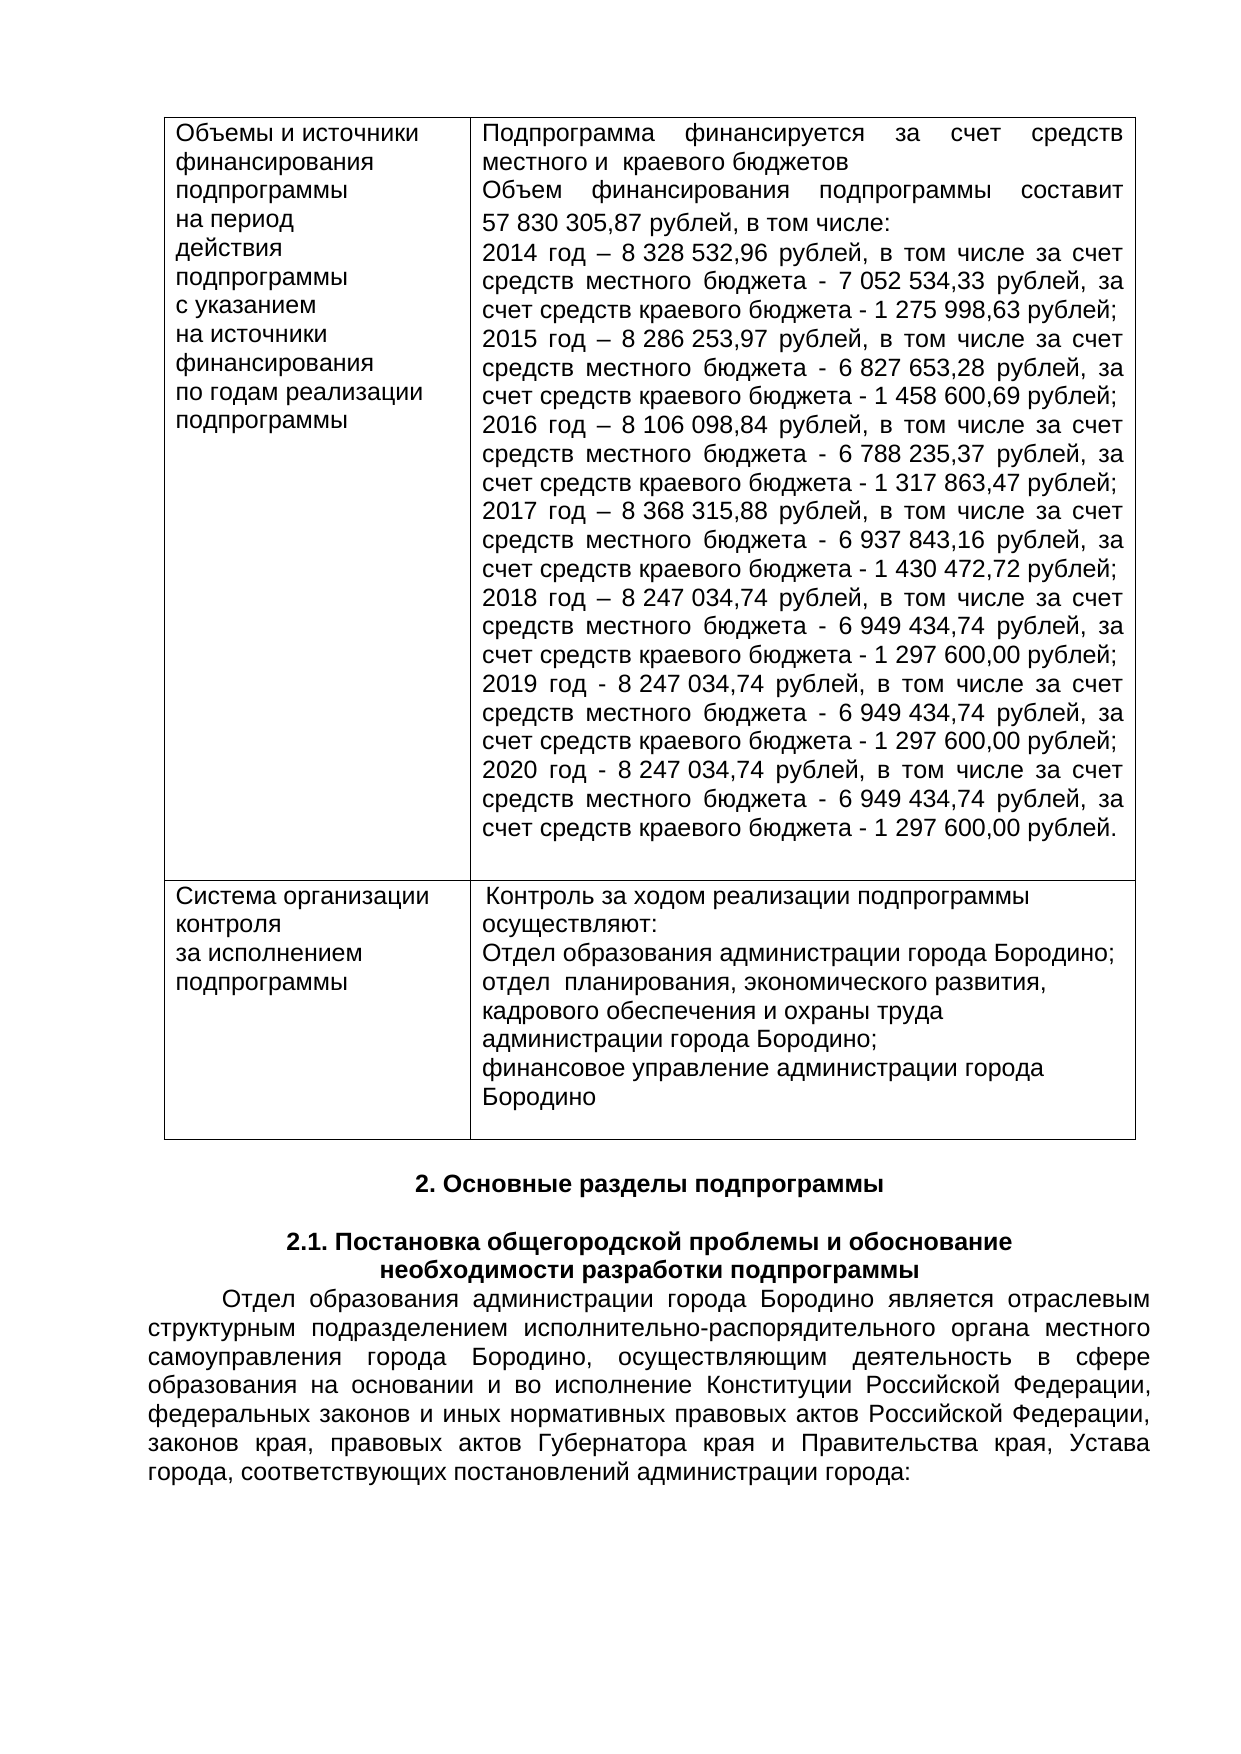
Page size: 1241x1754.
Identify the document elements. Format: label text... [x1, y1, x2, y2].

table_cell Система организации контроля за исполнением подпрограммы [165, 881, 470, 1139]
text 2. Основные разделы подпрограммы [148, 1169, 1152, 1198]
text Отдел образования администрации города Бородино является отраслевым структурным подразделением исполнительно-распорядительного органа местного самоуправления города Бородино, осуществляющим деятельность в сфере образования на основании и во исполнение Конституции Российской Федерации, федеральных законов и иных нормативных правовых актов Российской Федерации, законов края, правовых актов Губернатора края и Правительства края, Устава города, соответствующих постановлений администрации города: [148, 1284, 1152, 1485]
table_cell Подпрограмма финансируется за счет средств местного и краевого бюджетов Объем финансирования подпрограммы составит 57 830 305,87 рублей, в том числе: 2014 год – 8 328 532,96 рублей, в том числе за счет средств местного бюджета - 7 052 534,33 рублей, за счет средств краевого бюджета - 1 275 998,63 рублей; 2015 год – 8 286 253,97 рублей, в том числе за счет средств местного бюджета - 6 827 653,28 рублей, за счет средств краевого бюджета - 1 458 600,69 рублей; 2016 год – 8 106 098,84 рублей, в том числе за счет средств местного бюджета - 6 788 235,37 рублей, за счет средств краевого бюджета - 1 317 863,47 рублей; 2017 год – 8 368 315,88 рублей, в том числе за счет средств местного бюджета - 6 937 843,16 рублей, за счет средств краевого бюджета - 1 430 472,72 рублей; 2018 год – 8 247 034,74 рублей, в том числе за счет средств местного бюджета - 6 949 434,74 рублей, за счет средств краевого бюджета - 1 297 600,00 рублей; 2019 год - 8 247 034,74 рублей, в том числе за счет средств местного бюджета - 6 949 434,74 рублей, за счет средств краевого бюджета - 1 297 600,00 рублей; 2020 год - 8 247 034,74 рублей, в том числе за счет средств местного бюджета - 6 949 434,74 рублей, за счет средств краевого бюджета - 1 297 600,00 рублей. [471, 118, 1135, 879]
text 2.1. Постановка общегородской проблемы и обоснование [148, 1227, 1152, 1255]
table_cell Контроль за ходом реализации подпрограммы осуществляют: Отдел образования администрации города Бородино; отдел планирования, экономического развития, кадрового обеспечения и охраны труда администрации города Бородино; финансовое управление администрации города Бородино [471, 881, 1135, 1139]
text необходимости разработки подпрограммы [148, 1255, 1152, 1284]
table_cell Объемы и источники финансирования подпрограммы на период действия подпрограммы с указанием на источники финансирования по годам реализации подпрограммы [165, 118, 470, 879]
